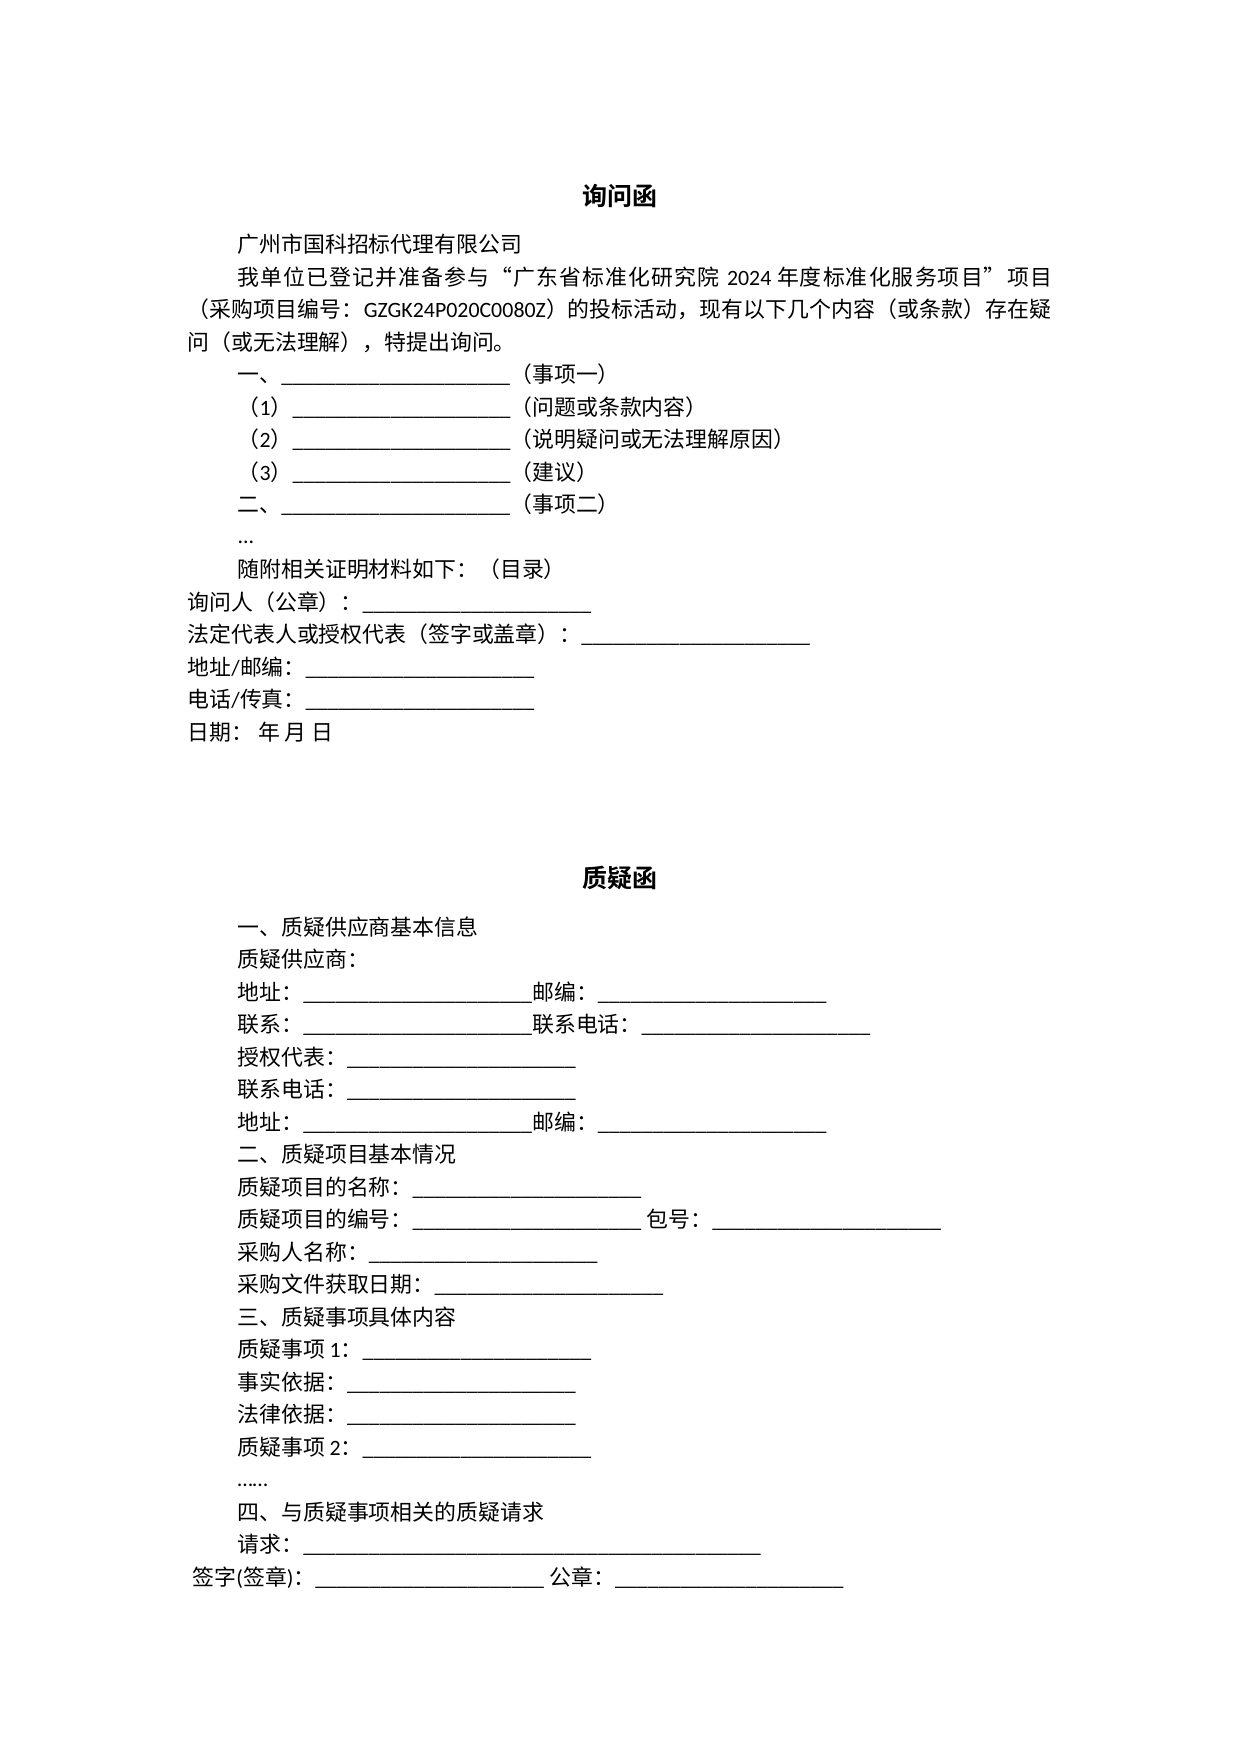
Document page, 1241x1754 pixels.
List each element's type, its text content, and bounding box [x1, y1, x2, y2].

text （2）____________________（说明疑问或无法理解原因） [187, 422, 1053, 454]
text 联系电话：_____________________ [187, 1072, 1053, 1104]
text 二、_____________________（事项二） [187, 487, 1053, 519]
text 三、质疑事项具体内容 [187, 1299, 1053, 1332]
text 授权代表：_____________________ [187, 1039, 1053, 1072]
text 地址/邮编：_____________________ [187, 649, 1053, 682]
text ... [187, 519, 1053, 552]
text 法律依据：_____________________ [187, 1397, 1053, 1429]
text 电话/传真：_____________________ [187, 682, 1053, 714]
text 签字(签章)：_____________________ 公章：_____________________ [187, 1559, 1053, 1592]
text …… [187, 1462, 1053, 1494]
text 随附相关证明材料如下：（目录） [187, 552, 1053, 584]
text 联系：_____________________联系电话：_____________________ [187, 1007, 1053, 1039]
text 事实依据：_____________________ [187, 1364, 1053, 1397]
text 地址：_____________________邮编：_____________________ [187, 1104, 1053, 1137]
text 质疑事项1：_____________________ [187, 1332, 1053, 1364]
text 质疑项目的名称：_____________________ [187, 1169, 1053, 1202]
text 请求：__________________________________________ [187, 1527, 1053, 1559]
text 二、质疑项目基本情况 [187, 1137, 1053, 1169]
text 采购人名称：_____________________ [187, 1234, 1053, 1267]
text 询问函 [187, 162, 1053, 227]
text 质疑函 [187, 844, 1053, 909]
text 询问人（公章）：_____________________ [187, 584, 1053, 617]
text 质疑供应商： [187, 942, 1053, 974]
text （1）____________________（问题或条款内容） [187, 389, 1053, 422]
text 法定代表人或授权代表（签字或盖章）：_____________________ [187, 617, 1053, 649]
text （3）____________________（建议） [187, 454, 1053, 487]
text 质疑事项2：_____________________ [187, 1429, 1053, 1462]
text 日期： 年 月 日 [187, 714, 1053, 747]
text 我单位已登记并准备参与“广东省标准化研究院2024年度标准化服务项目”项目（采购项目编号：GZGK24P020C0080Z）的投标活动，现有以下几个内容（或条款）存在疑问（或无法理解），特提出询问。 [187, 259, 1053, 357]
text 地址：_____________________邮编：_____________________ [187, 974, 1053, 1007]
text 一、_____________________（事项一） [187, 357, 1053, 389]
text 四、与质疑事项相关的质疑请求 [187, 1494, 1053, 1527]
text 采购文件获取日期：_____________________ [187, 1267, 1053, 1299]
text 广州市国科招标代理有限公司 [187, 227, 1053, 259]
text 一、质疑供应商基本信息 [187, 909, 1053, 942]
text 质疑项目的编号：_____________________ 包号：_____________________ [187, 1202, 1053, 1234]
